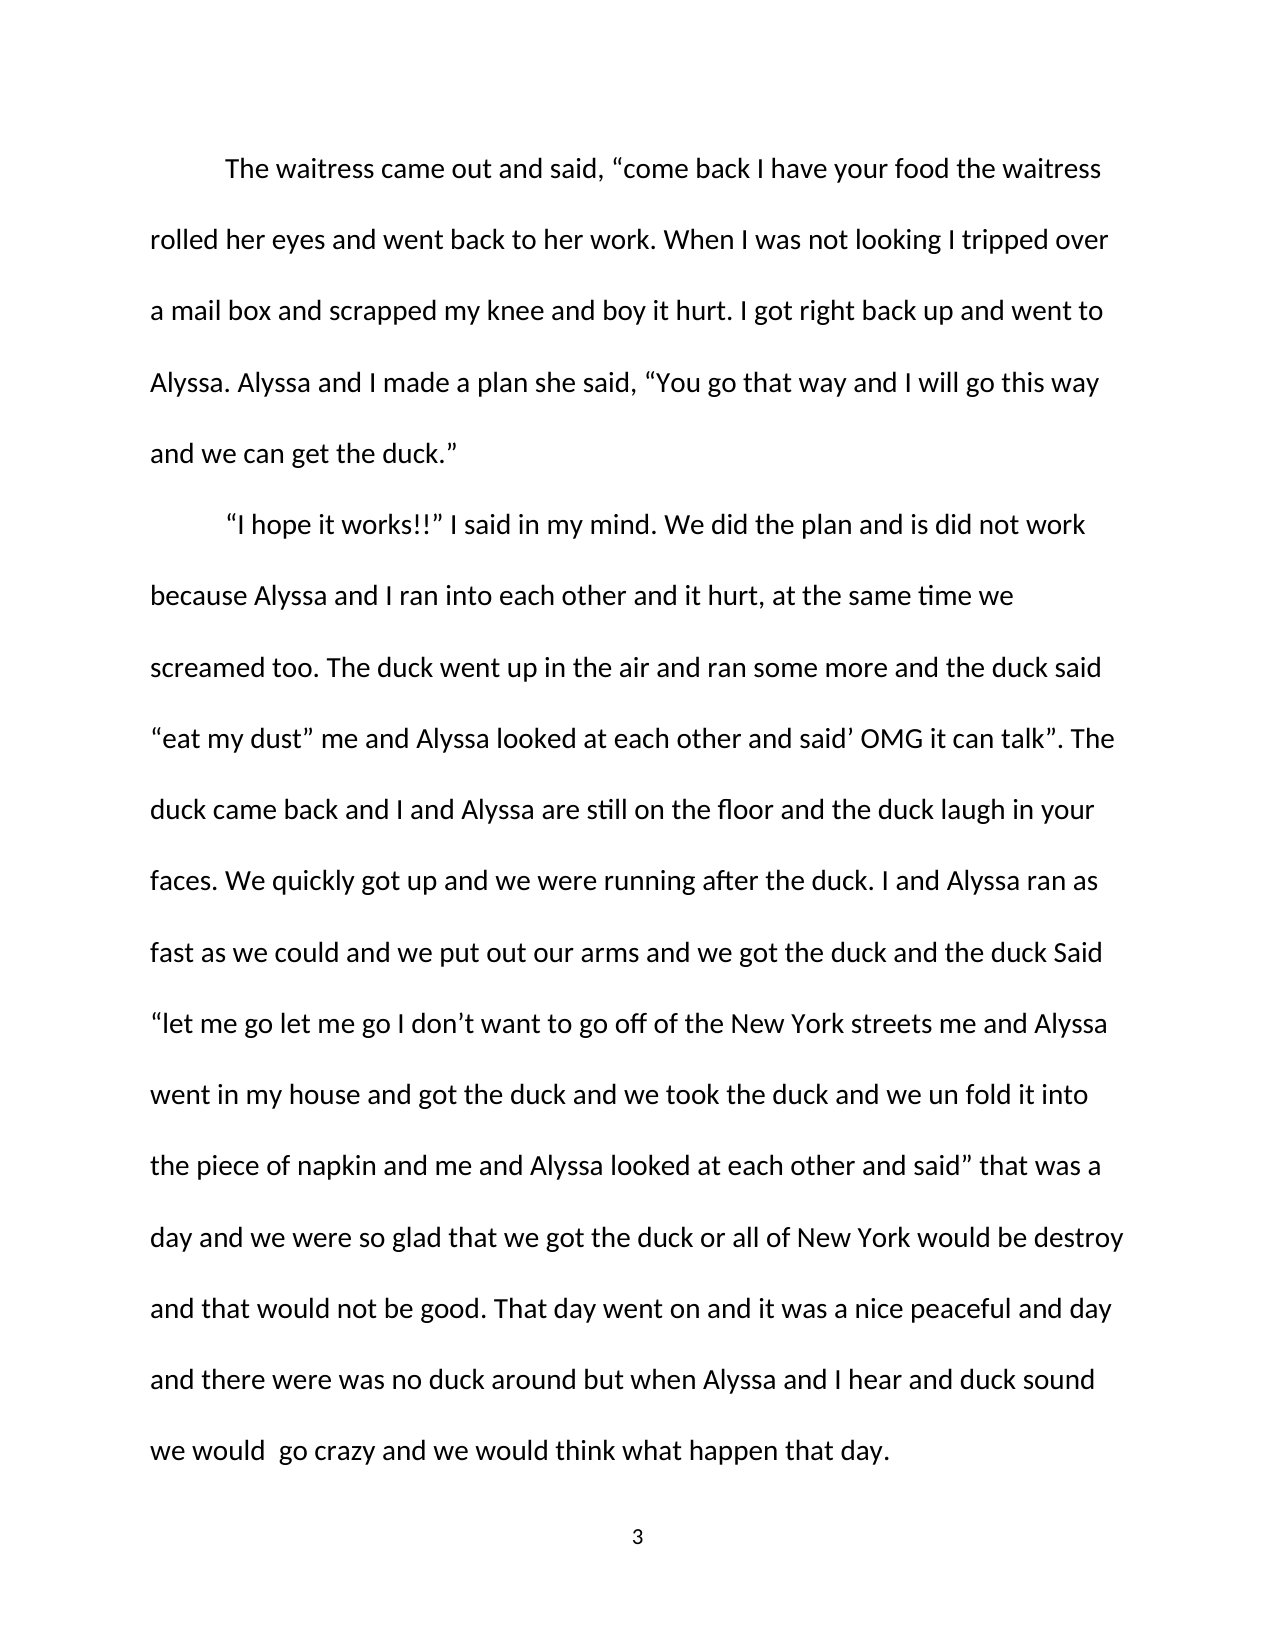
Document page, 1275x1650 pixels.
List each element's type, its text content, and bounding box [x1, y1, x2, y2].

text The waitress came out and said, “come back I have your food the waitress rolled her eyes and went back to her work. When I was not looking I tripped over a mail box and scrapped my knee and boy it hurt. I got right back up and went to Alyssa. Alyssa and I made a plan she said, “You go that way and I will go this way and we can get the duck.” [150, 150, 1125, 471]
text “I hope it works!!” I said in my mind. We did the plan and is did not work because Alyssa and I ran into each other and it hurt, at the same time we screamed too. The duck went up in the air and ran some more and the duck said “eat my dust” me and Alyssa looked at each other and said’ OMG it can talk”. The duck came back and I and Alyssa are still on the floor and the duck laugh in your faces. We quickly got up and we were running after the duck. I and Alyssa ran as fast as we could and we put out our arms and we got the duck and the duck Said “let me go let me go I don’t want to go off of the New York streets me and Alyssa went in my house and got the duck and we took the duck and we un fold it into the piece of napkin and me and Alyssa looked at each other and said” that was a day and we were so glad that we got the duck or all of New York would be destroy and that would not be good. That day went on and it was a nice peaceful and day and there were was no duck around but when Alyssa and I hear and duck sound we would go crazy and we would think what happen that day. [150, 506, 1125, 1468]
